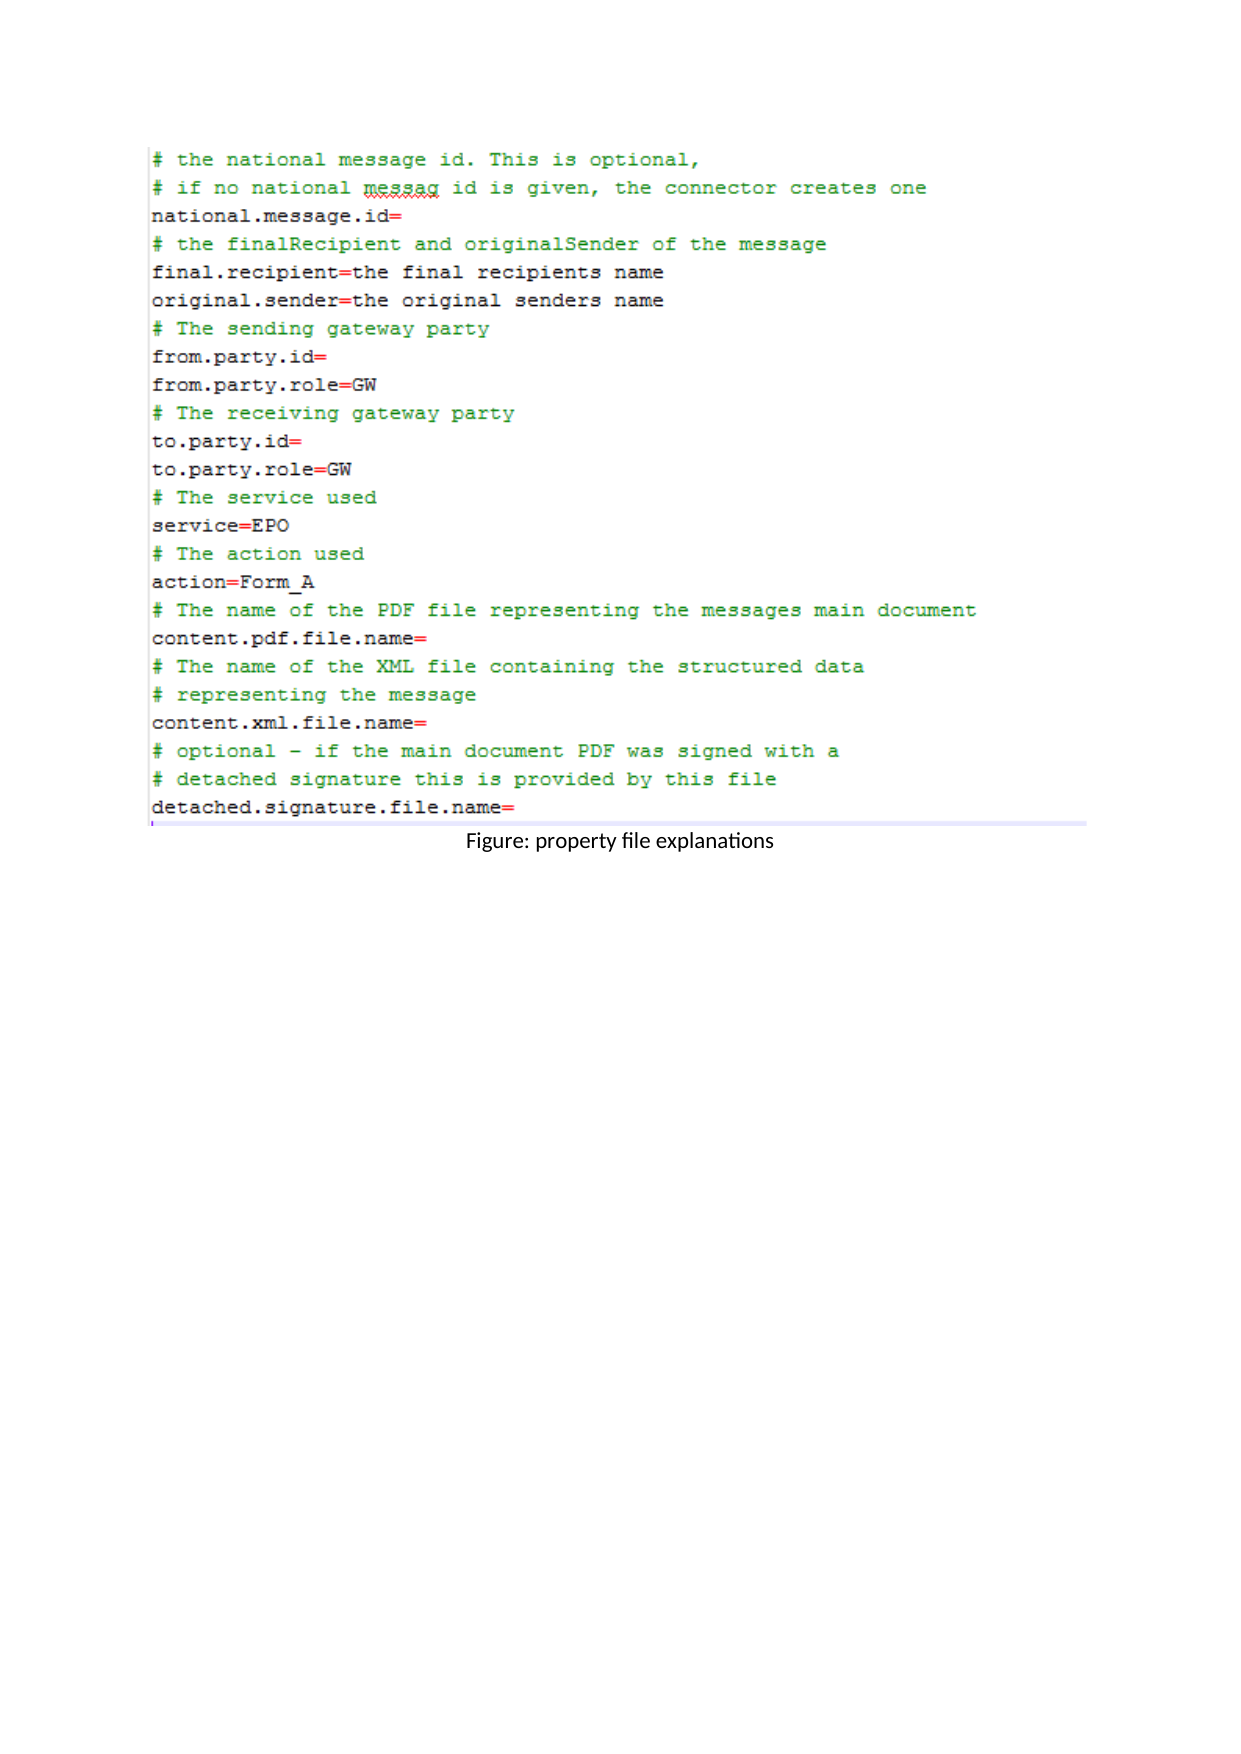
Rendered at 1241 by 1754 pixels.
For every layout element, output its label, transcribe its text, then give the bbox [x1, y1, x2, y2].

text Figure: property file explanations [148, 826, 1093, 854]
picture [147, 147, 1087, 826]
